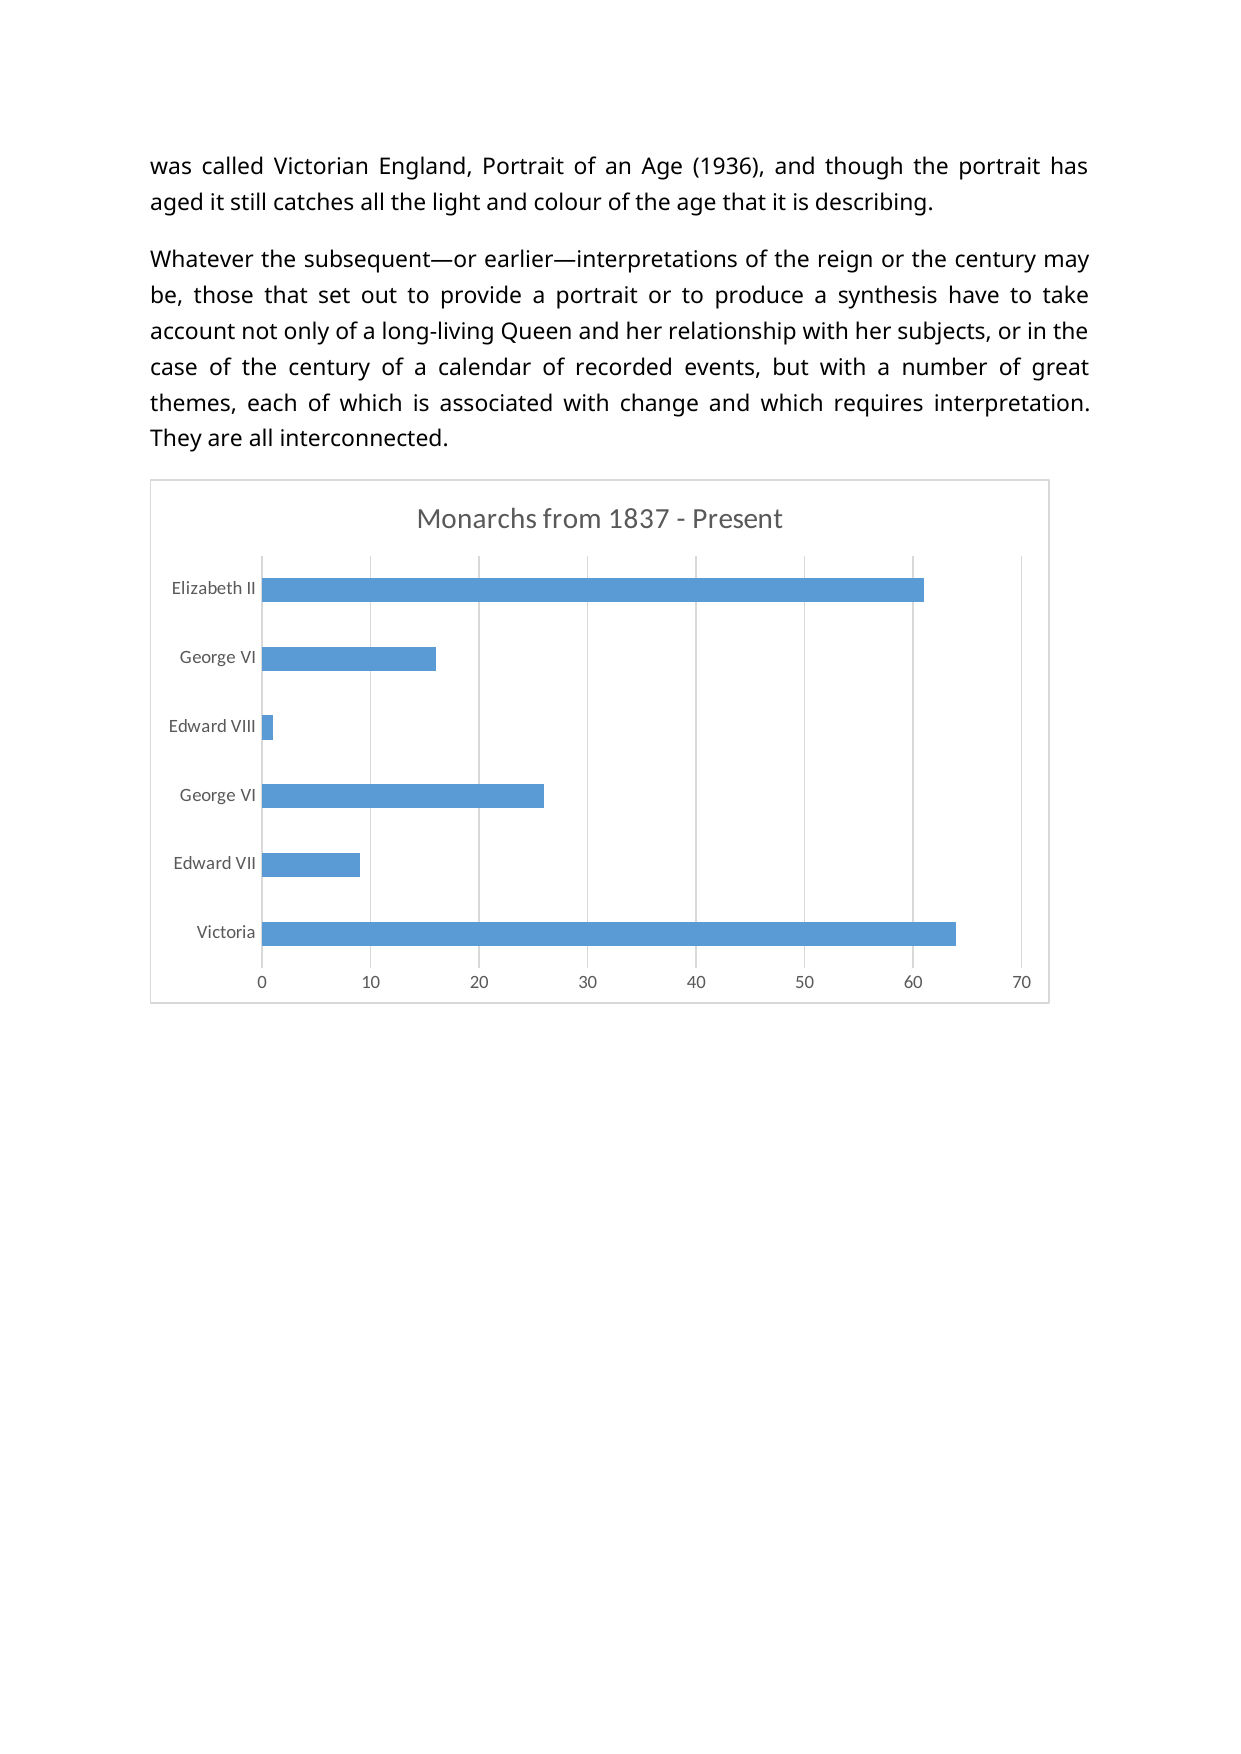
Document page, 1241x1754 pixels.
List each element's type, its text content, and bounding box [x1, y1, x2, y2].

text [150, 150, 1090, 217]
text Whatever the subsequent—or earlier—interpretations of the reign or the century may be, those that set out to provide a portrait or to produce a synthesis have to take account not only of a long-living Queen and her relationship with her subjects, or in the case of the century of a calendar of recorded events, but with a number of great themes, each of which is associated with change and which requires interpretation. They are all interconnected. [150, 243, 1090, 454]
